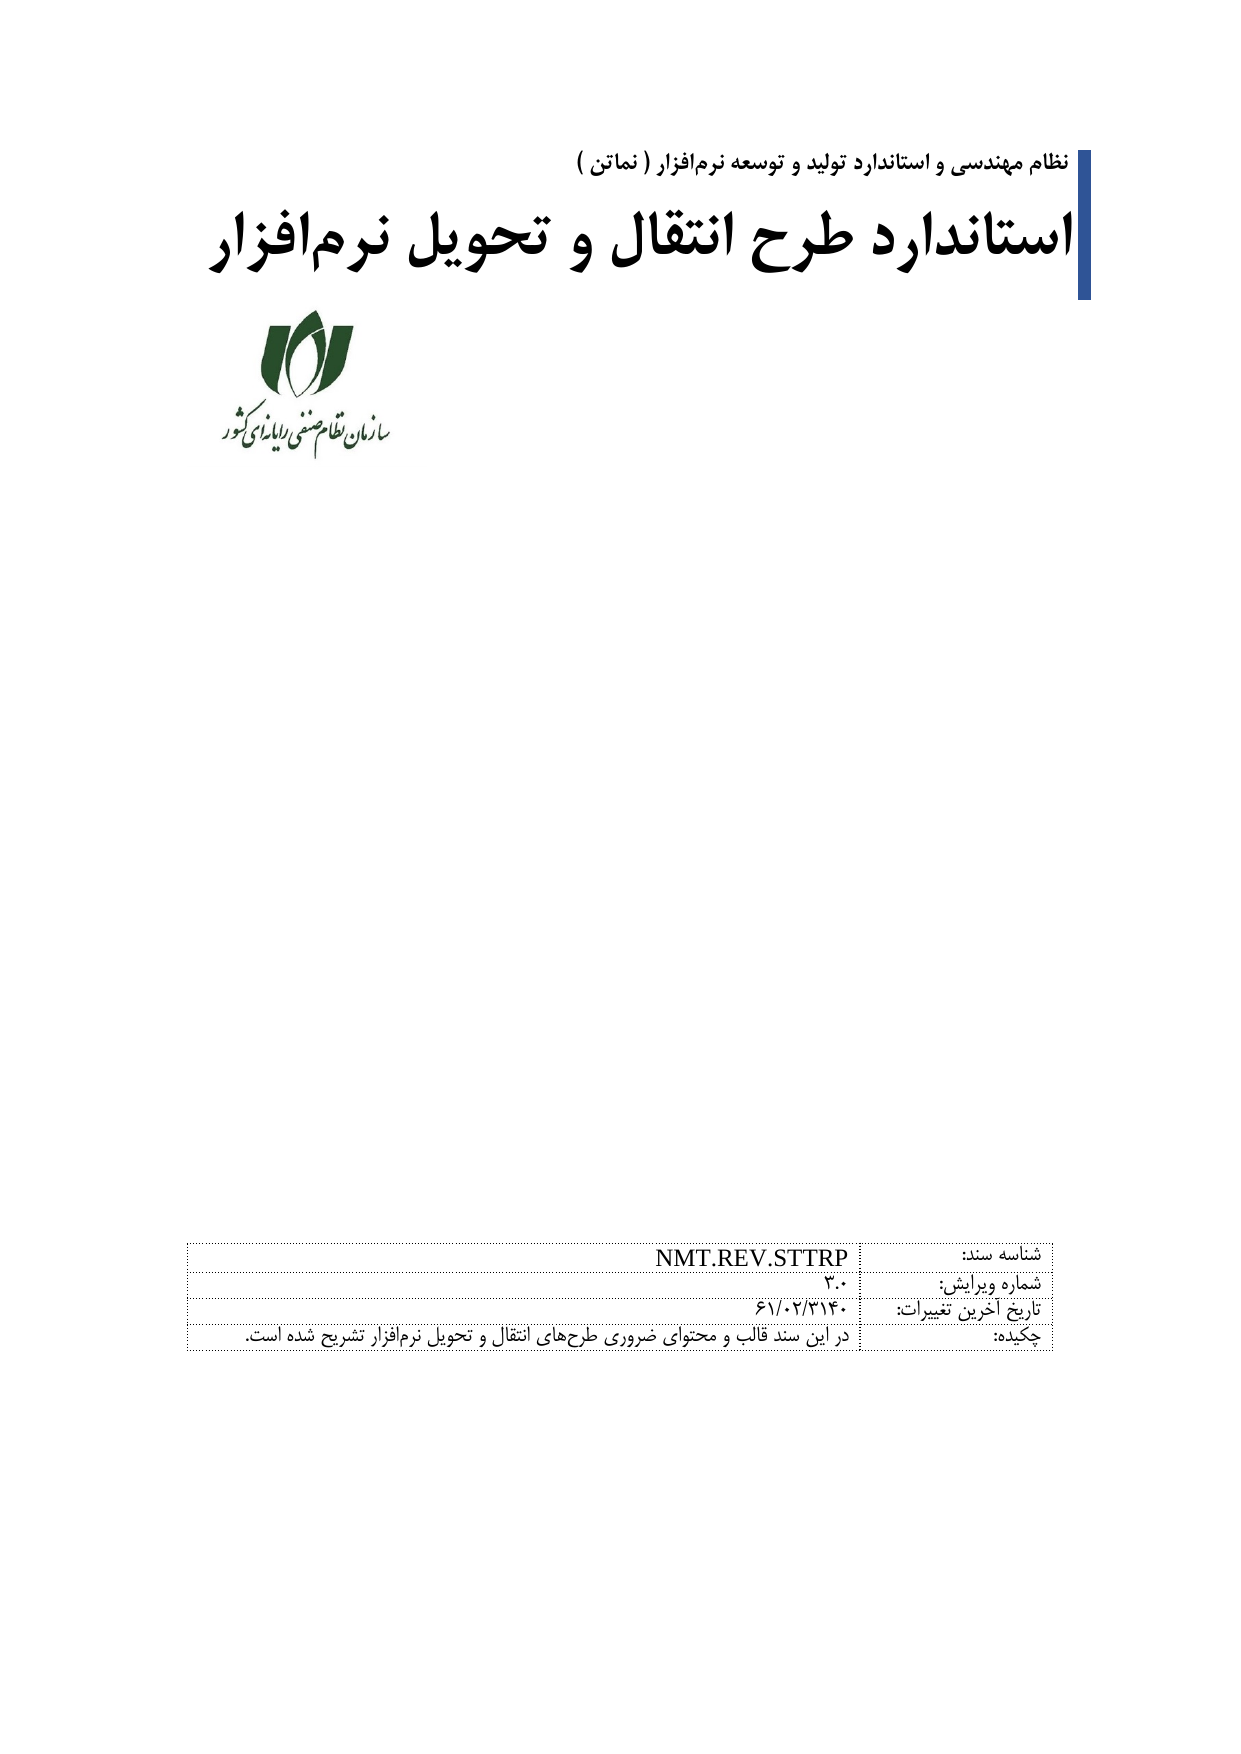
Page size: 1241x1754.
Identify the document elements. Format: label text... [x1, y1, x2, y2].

table_header شناسه سند: [860, 1243, 1052, 1272]
table_cell استاندارد طرح انتقال و تحویل نرم‌افزار [187, 209, 1078, 300]
table_cell 3.0 [187, 1272, 860, 1298]
table_cell 61/02/3140 [187, 1298, 860, 1324]
table_header NMT.REV.STTRP [187, 1243, 860, 1272]
table_cell چکیده: [860, 1324, 1052, 1350]
table_cell در اين سند قالب و محتواي ضروري طرح‌هاي انتقال و تحويل نرم‌افزار تشريح شده است. [187, 1324, 860, 1350]
table_header نظام مهندسی و استاندارد تولید و توسعه نرم‌افزار ( نماتن ) [187, 150, 1078, 209]
table_cell شماره ویرایش: [860, 1272, 1052, 1298]
picture [187, 300, 427, 467]
table_cell تاریخ آخرین تغییرات: [860, 1298, 1052, 1324]
